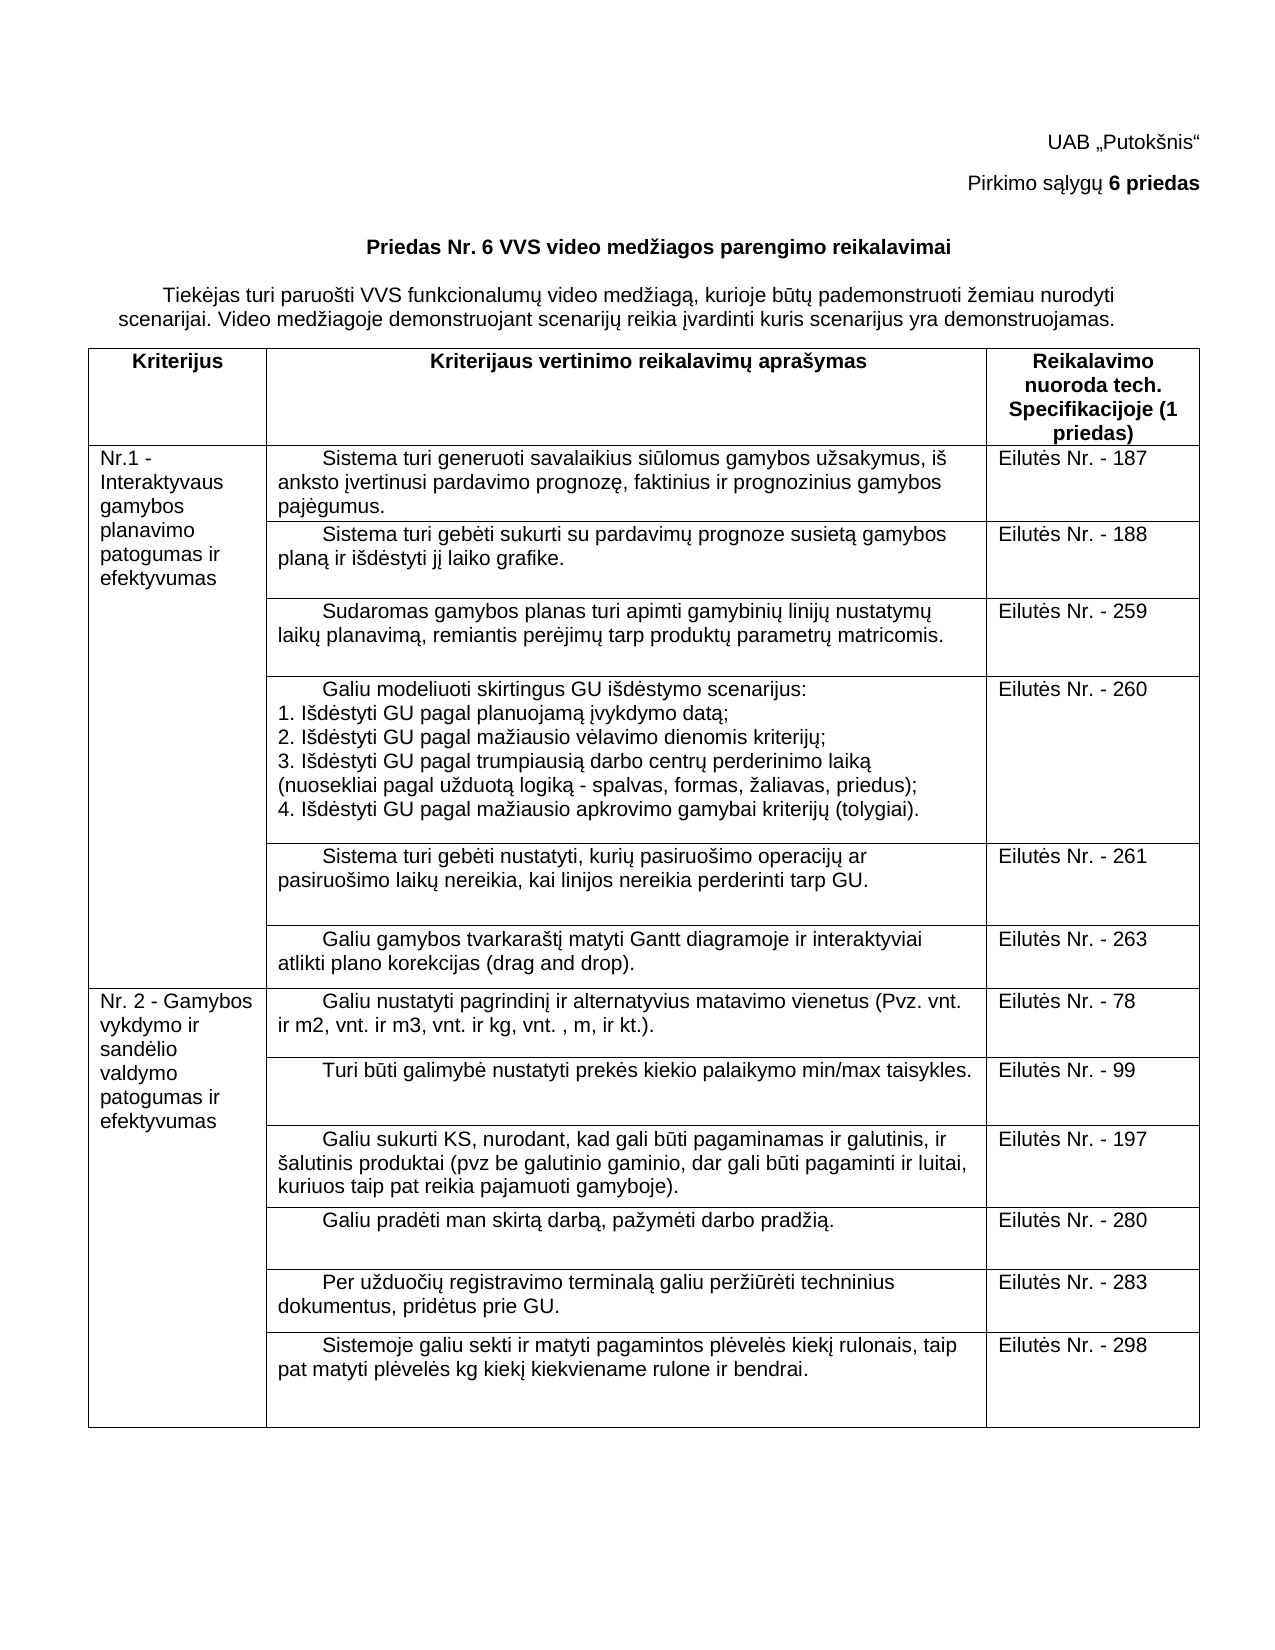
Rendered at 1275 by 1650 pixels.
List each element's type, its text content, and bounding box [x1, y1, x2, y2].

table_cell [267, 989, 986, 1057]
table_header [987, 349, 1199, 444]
text Pirkimo sąlygų 6 priedas [118, 171, 1200, 194]
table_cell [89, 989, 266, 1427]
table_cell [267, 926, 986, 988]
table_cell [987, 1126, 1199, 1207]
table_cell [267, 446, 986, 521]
text Tiekėjas turi paruošti VVS funkcionalumų video medžiagą, kurioje būtų pademonstruoti žemiau nurodyti scenarijai. Video medžiagoje demonstruojant scenarijų reikia įvardinti kuris scenarijus yra demonstruojamas. [118, 283, 1200, 331]
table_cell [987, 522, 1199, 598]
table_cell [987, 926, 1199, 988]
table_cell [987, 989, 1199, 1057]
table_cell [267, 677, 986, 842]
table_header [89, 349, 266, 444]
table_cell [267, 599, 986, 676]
text Priedas Nr. 6 VVS video medžiagos parengimo reikalavimai [118, 235, 1200, 259]
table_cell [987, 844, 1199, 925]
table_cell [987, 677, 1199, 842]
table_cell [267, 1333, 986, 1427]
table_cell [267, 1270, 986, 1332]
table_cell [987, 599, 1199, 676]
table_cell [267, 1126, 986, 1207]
text UAB „Putokšnis“ [118, 130, 1200, 154]
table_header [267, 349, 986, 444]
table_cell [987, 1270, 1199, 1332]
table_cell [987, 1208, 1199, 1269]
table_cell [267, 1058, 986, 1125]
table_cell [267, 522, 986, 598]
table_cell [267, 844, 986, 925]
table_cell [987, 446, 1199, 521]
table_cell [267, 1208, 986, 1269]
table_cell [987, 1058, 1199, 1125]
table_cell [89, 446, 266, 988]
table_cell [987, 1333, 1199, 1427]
